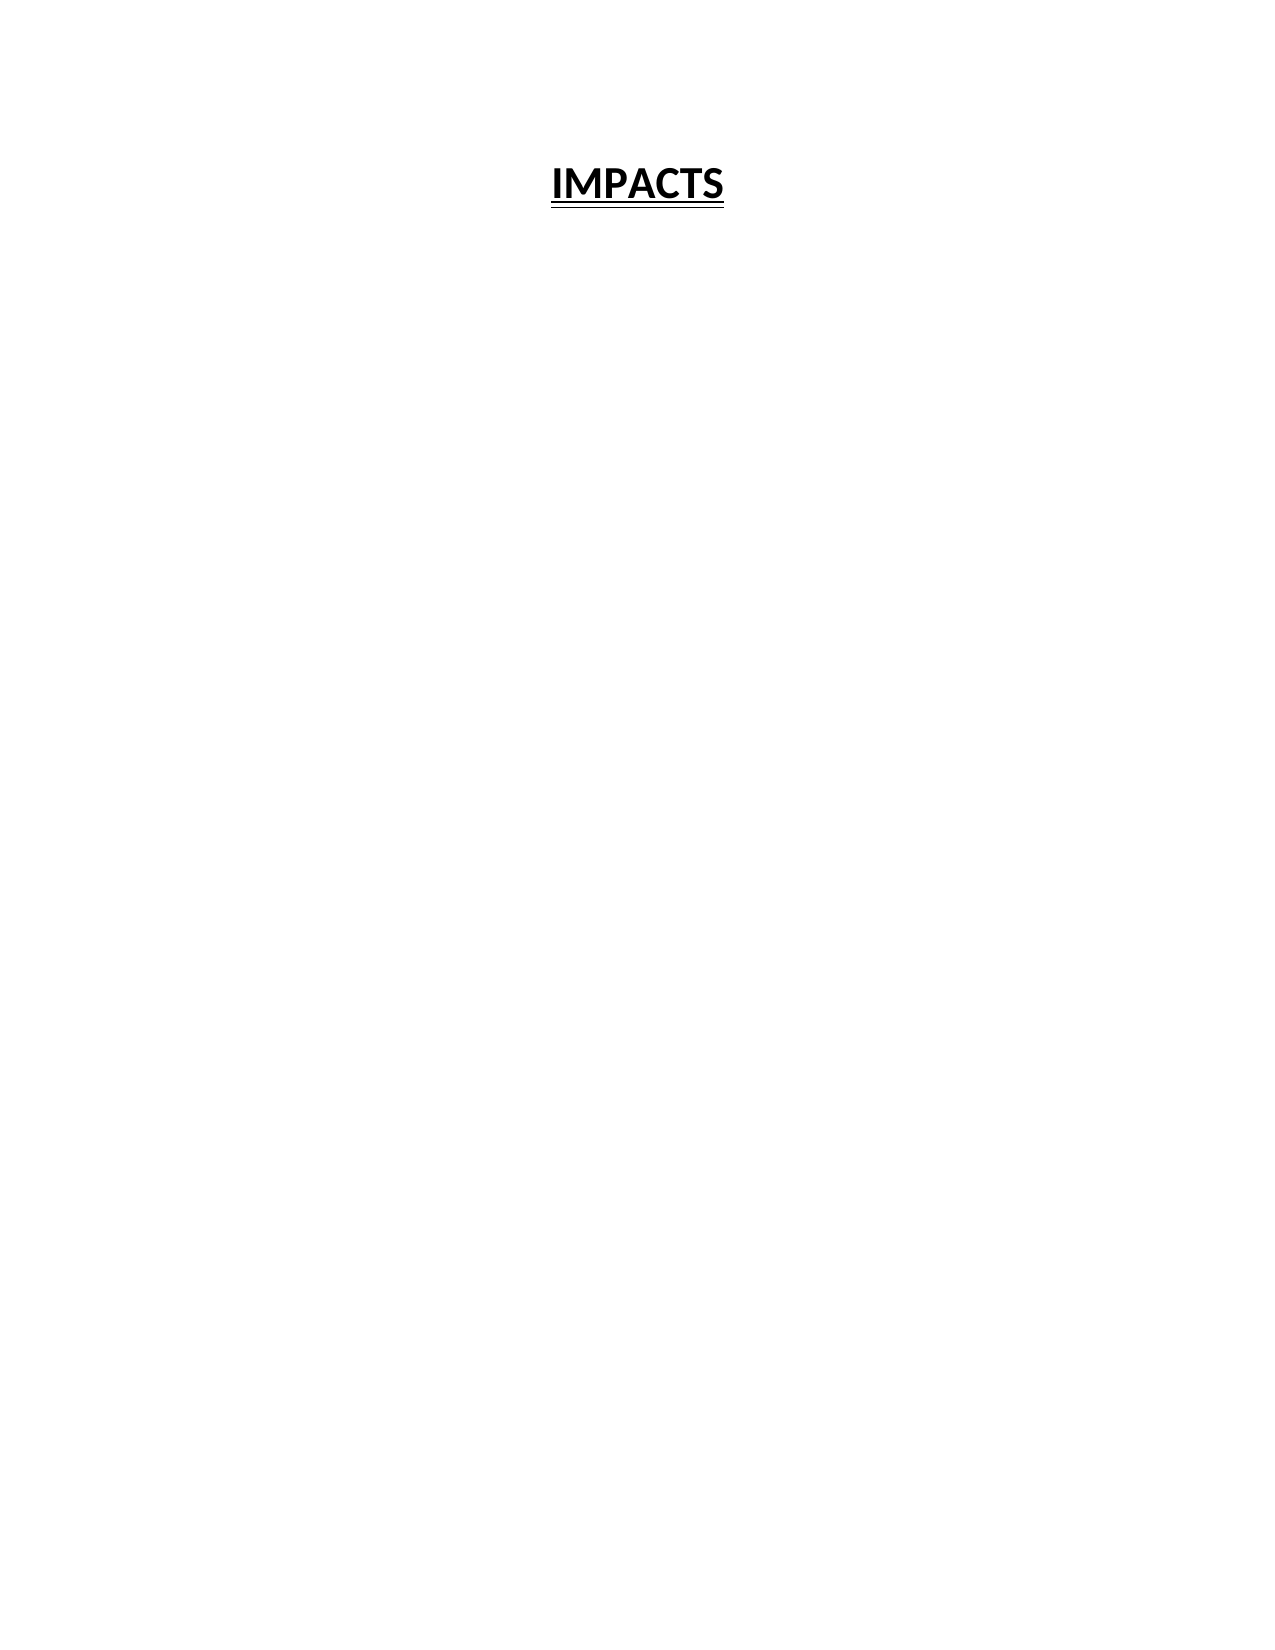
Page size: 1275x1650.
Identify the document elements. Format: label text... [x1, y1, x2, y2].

subtitle IMPACTS [187, 154, 1087, 210]
